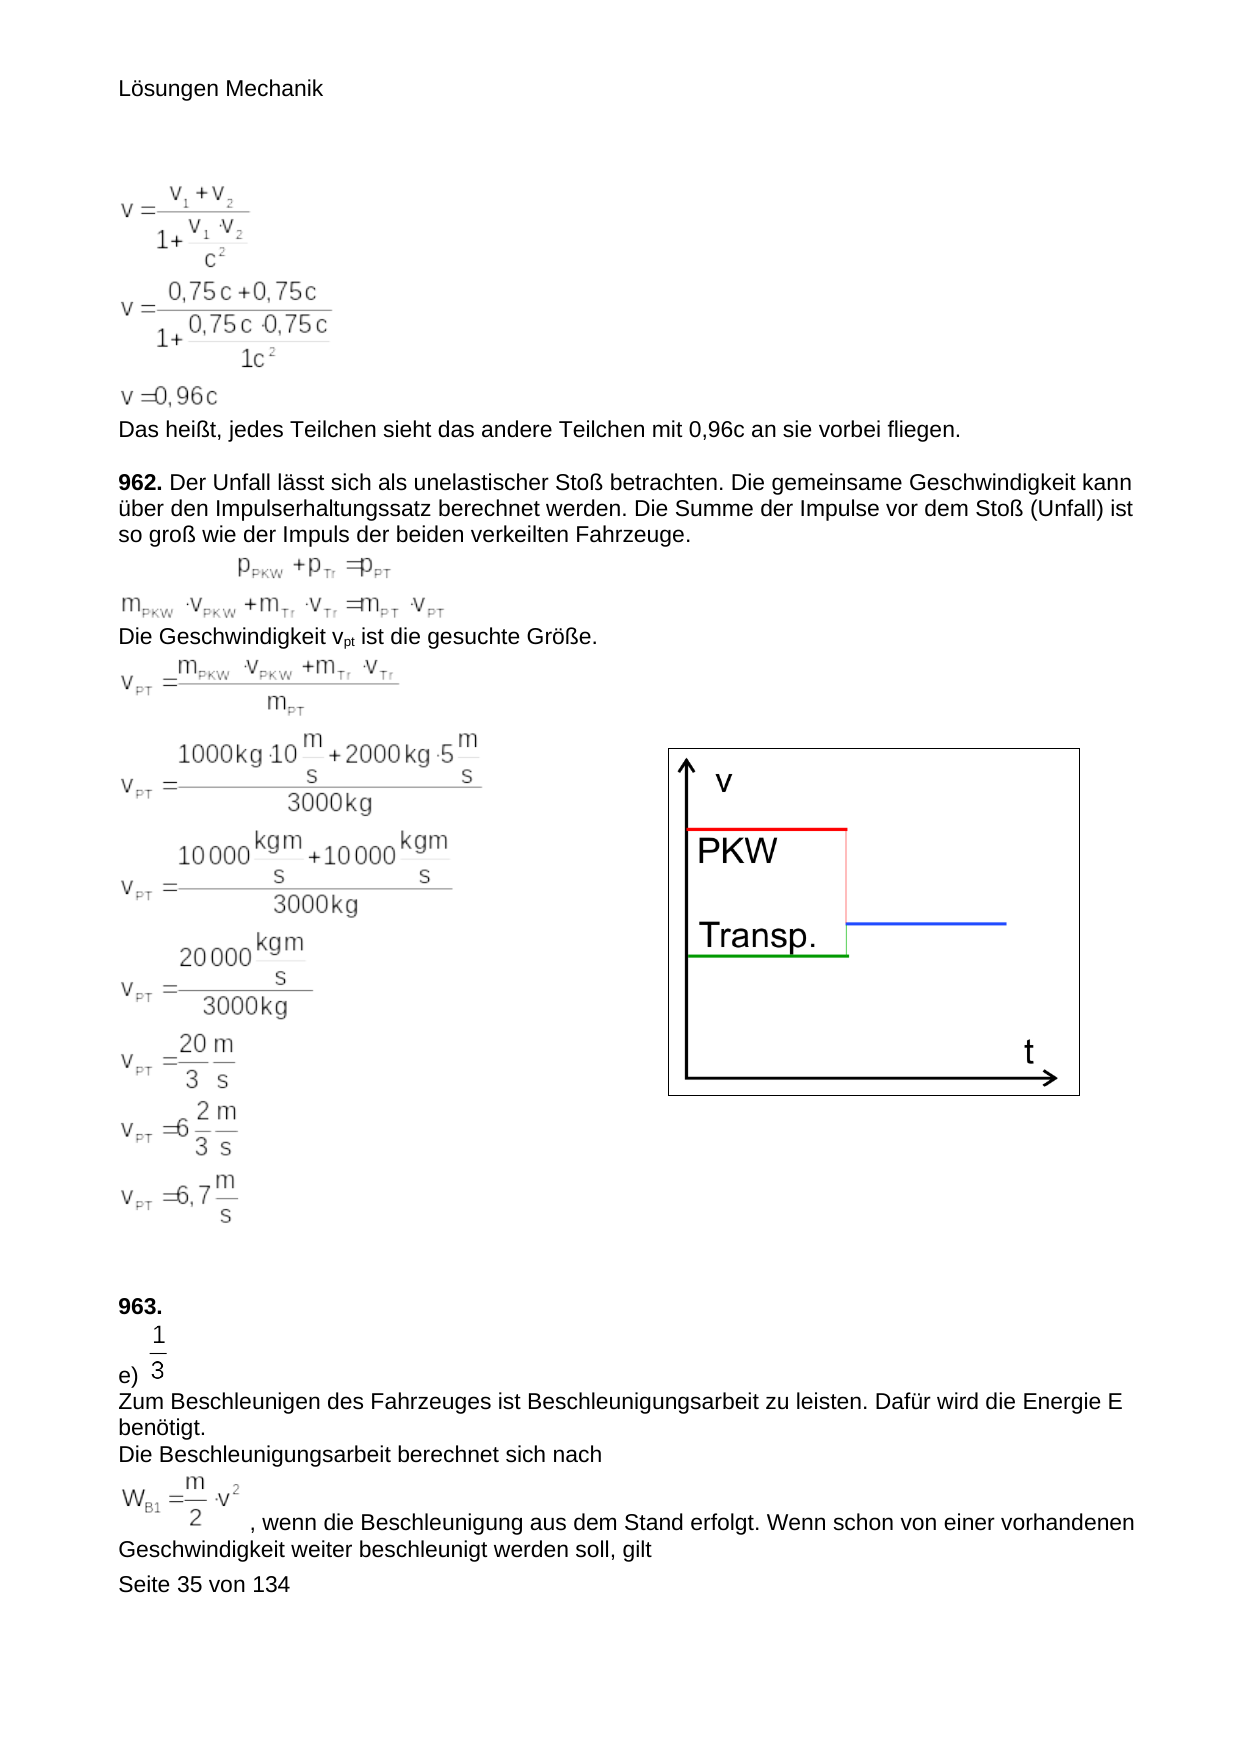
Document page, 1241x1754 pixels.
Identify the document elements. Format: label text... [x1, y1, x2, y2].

text Die Beschleunigungsarbeit berechnet sich nach [118, 1441, 1152, 1467]
picture [677, 757, 1058, 1087]
text Die Geschwindigkeit vpt ist die gesuchte Größe. [118, 623, 1152, 649]
text Zum Beschleunigen des Fahrzeuges ist Beschleunigungsarbeit zu leisten. Dafür wird die Energie E benötigt. [118, 1388, 1152, 1441]
text Das heißt, jedes Teilchen sieht das andere Teilchen mit 0,96c an sie vorbei fliegen. [118, 416, 1152, 442]
text 962. Der Unfall lässt sich als unelastischer Stoß betrachten. Die gemeinsame Geschwindigkeit kann über den Impulserhaltungssatz berechnet werden. Die Summe der Impulse vor dem Stoß (Unfall) ist so groß wie der Impuls der beiden verkeilten Fahrzeuge. [118, 469, 1152, 548]
text e) [118, 1319, 1152, 1388]
text 963. [118, 1293, 1152, 1319]
text , wenn die Beschleunigung aus dem Stand erfolgt. Wenn schon von einer vorhandenen Geschwindigkeit weiter beschleunigt werden soll, gilt [118, 1467, 1152, 1562]
